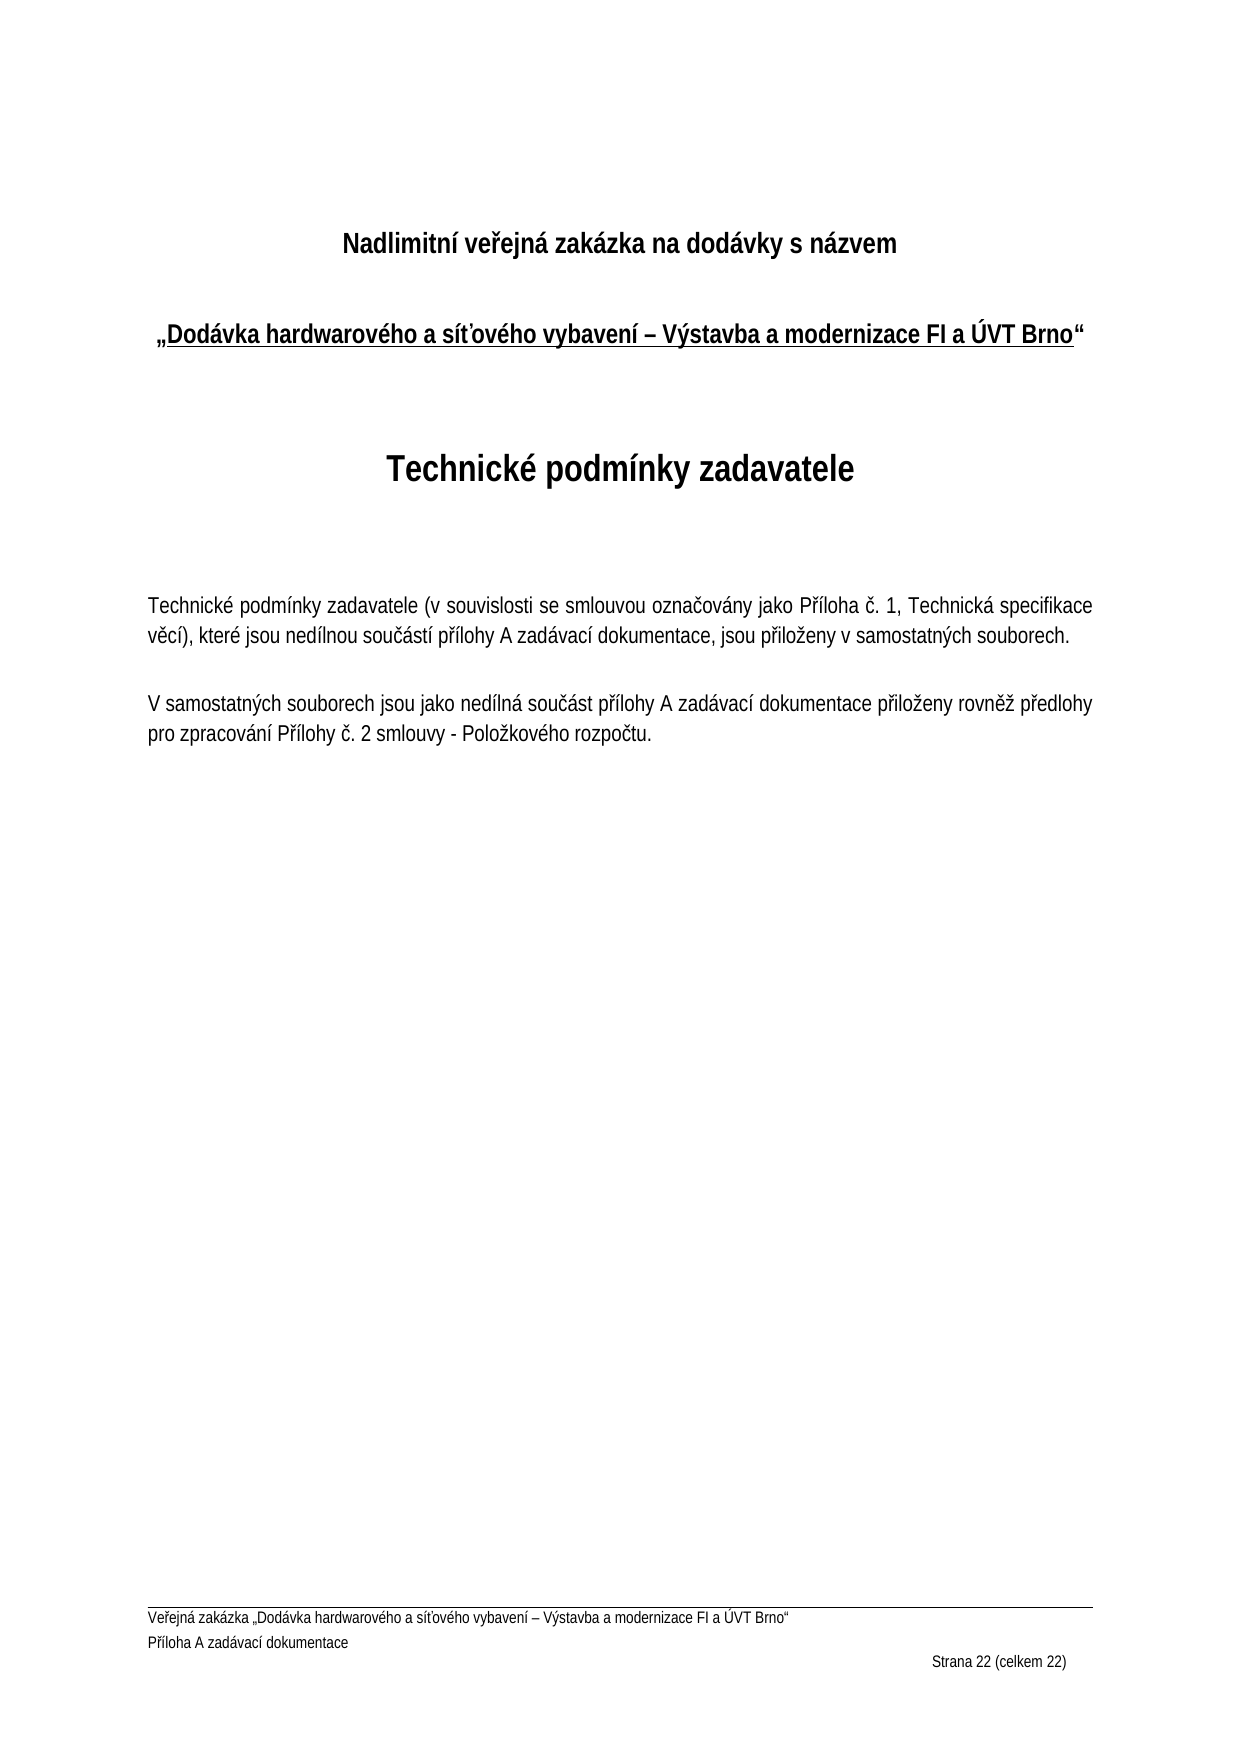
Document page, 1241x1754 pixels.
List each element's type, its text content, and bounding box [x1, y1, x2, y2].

text Technické podmínky zadavatele (v souvislosti se smlouvou označovány jako Příloha č. 1, Technická specifikace věcí), které jsou nedílnou součástí přílohy A zadávací dokumentace, jsou přiloženy v samostatných souborech. [148, 592, 1093, 648]
text Nadlimitní veřejná zakázka na dodávky s názvem [148, 227, 1093, 260]
text „Dodávka hardwarového a síťového vybavení – Výstavba a modernizace FI a ÚVT Brno“ [148, 318, 1093, 349]
text Technické podmínky zadavatele [148, 446, 1093, 489]
text V samostatných souborech jsou jako nedílná součást přílohy A zadávací dokumentace přiloženy rovněž předlohy pro zpracování Přílohy č. 2 smlouvy - Položkového rozpočtu. [148, 690, 1093, 746]
